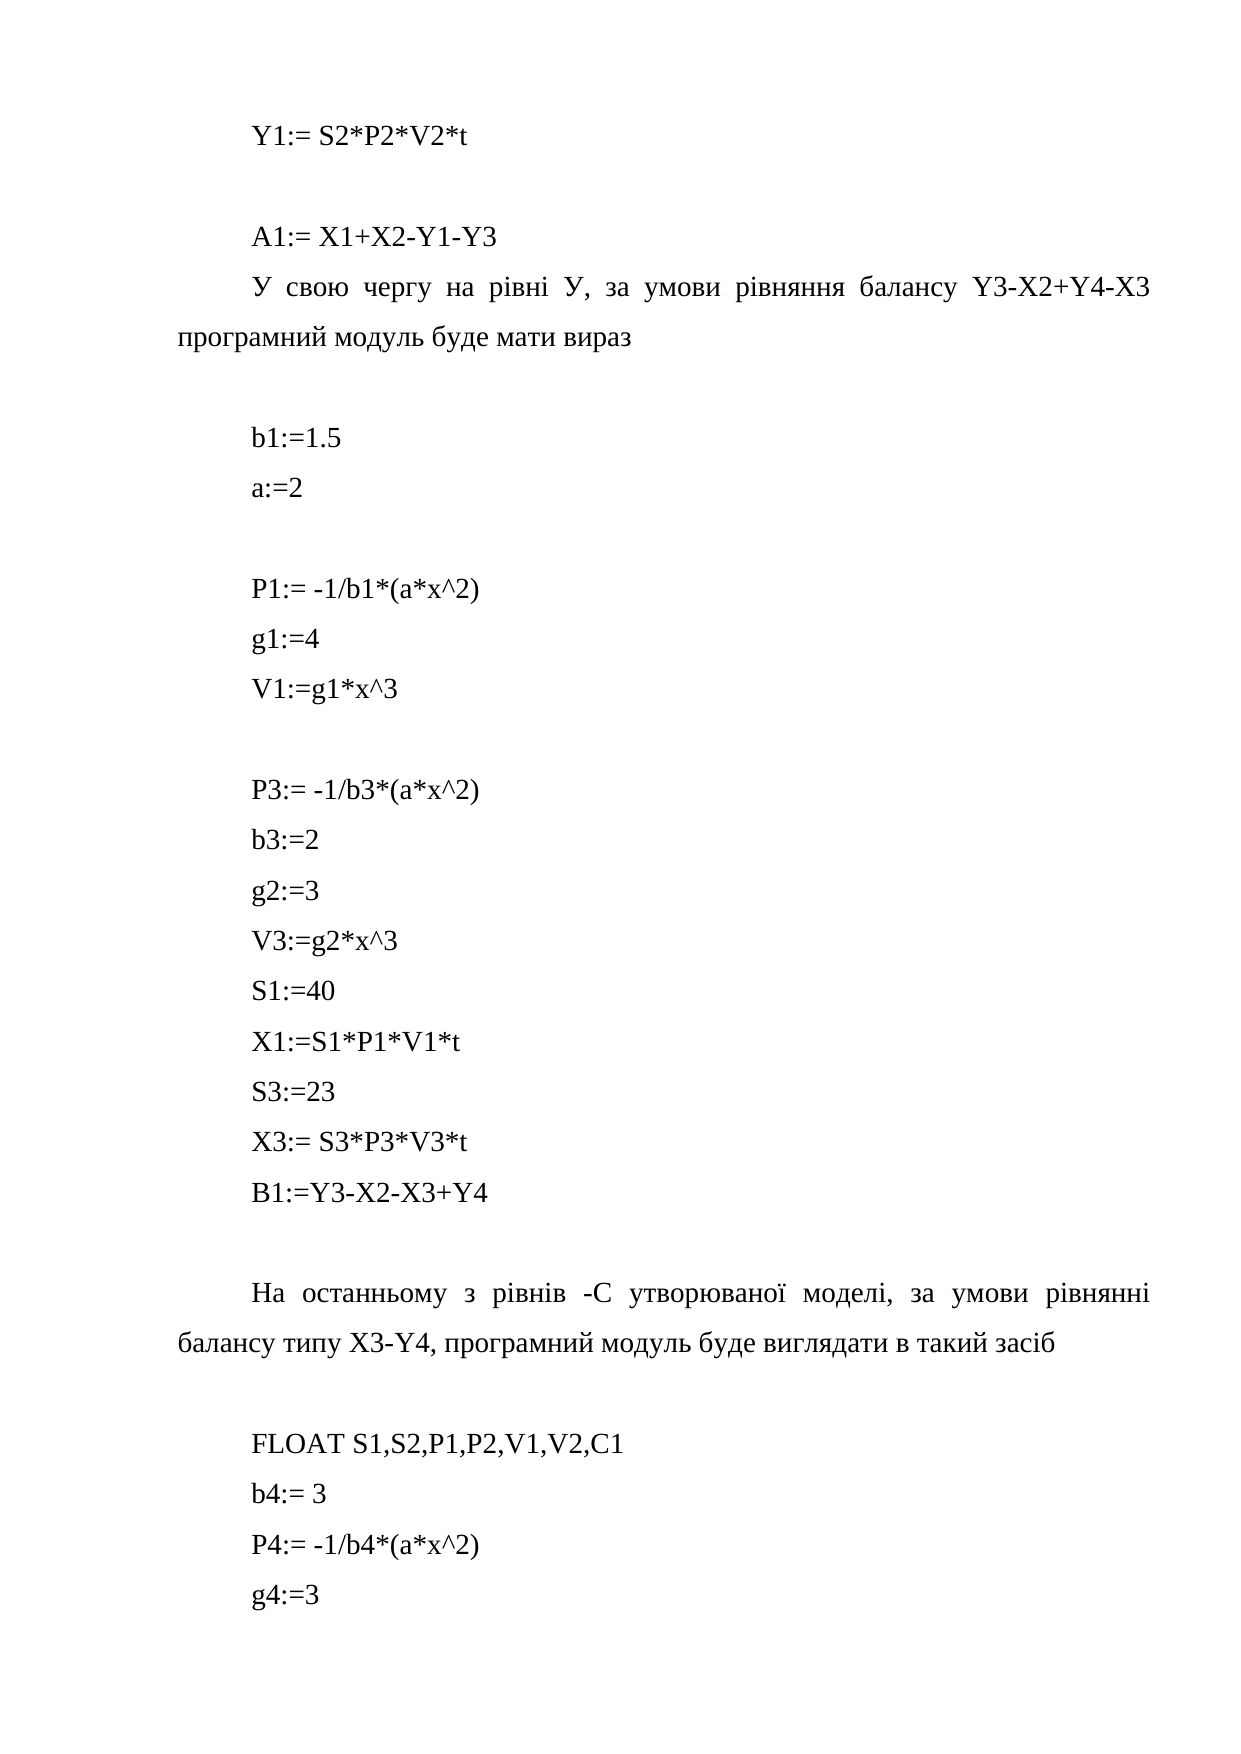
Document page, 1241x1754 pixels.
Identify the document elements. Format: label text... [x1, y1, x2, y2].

text У свою чергу на рівні У, за умови рівняння балансу Y3-X2+Y4-X3 програмний модуль буде мати вираз [177, 269, 1152, 353]
text b1:=1.5 [177, 420, 1152, 453]
text FLOAT S1,S2,P1,P2,V1,V2,C1 [177, 1426, 1152, 1460]
text На останньому з рівнів -С утворюваної моделі, за умови рівнянні балансу типу X3-Y4, програмний модуль буде виглядати в такий засіб [177, 1275, 1152, 1359]
text P3:= -1/b3*(a*x^2) [177, 772, 1152, 806]
text A1:= X1+X2-Y1-Y3 [177, 219, 1152, 252]
text b4:= 3 [177, 1477, 1152, 1510]
text V1:=g1*x^3 [177, 672, 1152, 705]
text g2:=3 [177, 873, 1152, 906]
text a:=2 [177, 470, 1152, 504]
text X1:=S1*P1*V1*t [177, 1024, 1152, 1057]
text g4:=3 [177, 1577, 1152, 1611]
text b3:=2 [177, 822, 1152, 856]
text S1:=40 [177, 973, 1152, 1007]
text g1:=4 [177, 621, 1152, 655]
text S3:=23 [177, 1074, 1152, 1108]
text P4:= -1/b4*(a*x^2) [177, 1527, 1152, 1560]
text V3:=g2*x^3 [177, 923, 1152, 957]
text P1:= -1/b1*(a*x^2) [177, 571, 1152, 604]
text Y1:= S2*P2*V2*t [177, 118, 1152, 152]
text X3:= S3*P3*V3*t [177, 1124, 1152, 1158]
text B1:=Y3-X2-X3+Y4 [177, 1175, 1152, 1208]
